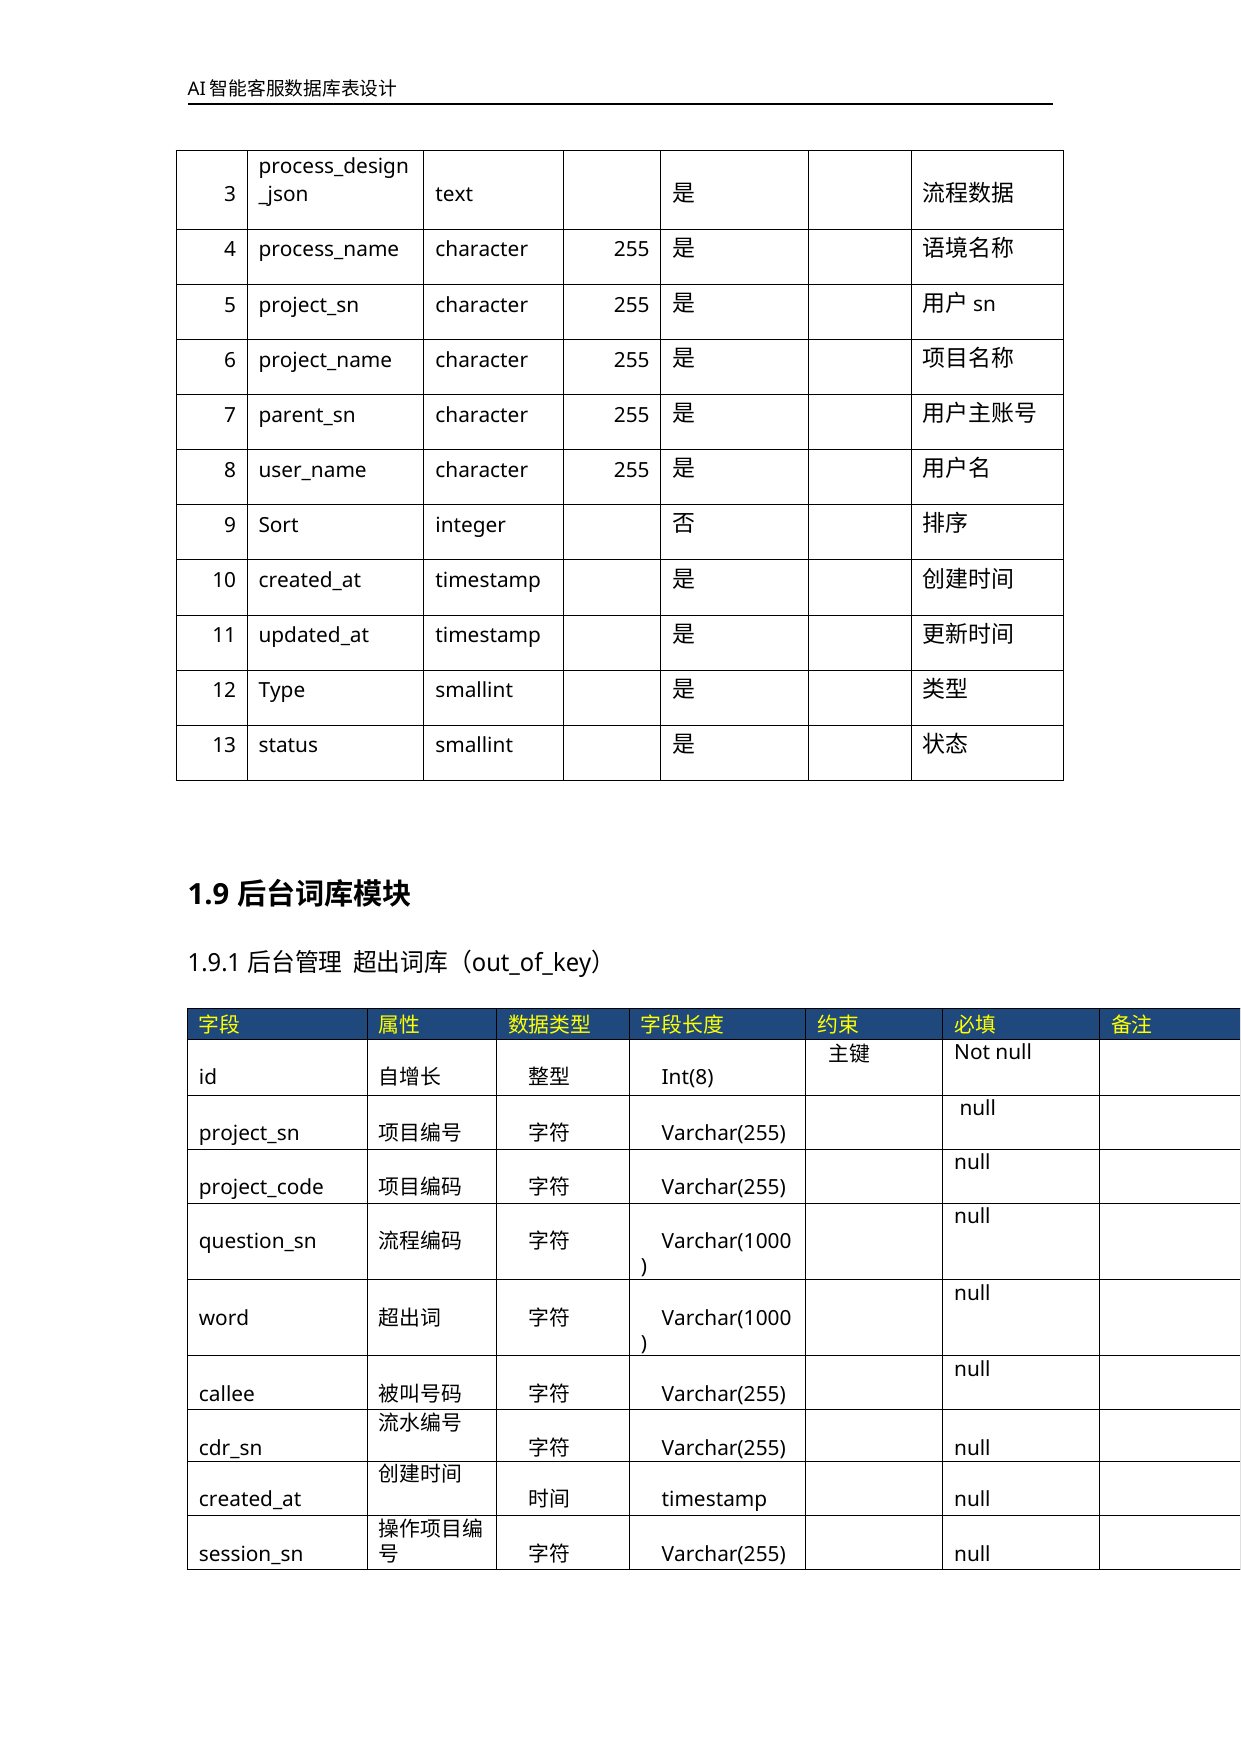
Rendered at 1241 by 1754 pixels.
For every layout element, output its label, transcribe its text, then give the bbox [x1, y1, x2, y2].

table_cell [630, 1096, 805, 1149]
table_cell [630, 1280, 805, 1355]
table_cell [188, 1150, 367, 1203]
subtitle 1.9 后台词库模块 [187, 871, 1053, 913]
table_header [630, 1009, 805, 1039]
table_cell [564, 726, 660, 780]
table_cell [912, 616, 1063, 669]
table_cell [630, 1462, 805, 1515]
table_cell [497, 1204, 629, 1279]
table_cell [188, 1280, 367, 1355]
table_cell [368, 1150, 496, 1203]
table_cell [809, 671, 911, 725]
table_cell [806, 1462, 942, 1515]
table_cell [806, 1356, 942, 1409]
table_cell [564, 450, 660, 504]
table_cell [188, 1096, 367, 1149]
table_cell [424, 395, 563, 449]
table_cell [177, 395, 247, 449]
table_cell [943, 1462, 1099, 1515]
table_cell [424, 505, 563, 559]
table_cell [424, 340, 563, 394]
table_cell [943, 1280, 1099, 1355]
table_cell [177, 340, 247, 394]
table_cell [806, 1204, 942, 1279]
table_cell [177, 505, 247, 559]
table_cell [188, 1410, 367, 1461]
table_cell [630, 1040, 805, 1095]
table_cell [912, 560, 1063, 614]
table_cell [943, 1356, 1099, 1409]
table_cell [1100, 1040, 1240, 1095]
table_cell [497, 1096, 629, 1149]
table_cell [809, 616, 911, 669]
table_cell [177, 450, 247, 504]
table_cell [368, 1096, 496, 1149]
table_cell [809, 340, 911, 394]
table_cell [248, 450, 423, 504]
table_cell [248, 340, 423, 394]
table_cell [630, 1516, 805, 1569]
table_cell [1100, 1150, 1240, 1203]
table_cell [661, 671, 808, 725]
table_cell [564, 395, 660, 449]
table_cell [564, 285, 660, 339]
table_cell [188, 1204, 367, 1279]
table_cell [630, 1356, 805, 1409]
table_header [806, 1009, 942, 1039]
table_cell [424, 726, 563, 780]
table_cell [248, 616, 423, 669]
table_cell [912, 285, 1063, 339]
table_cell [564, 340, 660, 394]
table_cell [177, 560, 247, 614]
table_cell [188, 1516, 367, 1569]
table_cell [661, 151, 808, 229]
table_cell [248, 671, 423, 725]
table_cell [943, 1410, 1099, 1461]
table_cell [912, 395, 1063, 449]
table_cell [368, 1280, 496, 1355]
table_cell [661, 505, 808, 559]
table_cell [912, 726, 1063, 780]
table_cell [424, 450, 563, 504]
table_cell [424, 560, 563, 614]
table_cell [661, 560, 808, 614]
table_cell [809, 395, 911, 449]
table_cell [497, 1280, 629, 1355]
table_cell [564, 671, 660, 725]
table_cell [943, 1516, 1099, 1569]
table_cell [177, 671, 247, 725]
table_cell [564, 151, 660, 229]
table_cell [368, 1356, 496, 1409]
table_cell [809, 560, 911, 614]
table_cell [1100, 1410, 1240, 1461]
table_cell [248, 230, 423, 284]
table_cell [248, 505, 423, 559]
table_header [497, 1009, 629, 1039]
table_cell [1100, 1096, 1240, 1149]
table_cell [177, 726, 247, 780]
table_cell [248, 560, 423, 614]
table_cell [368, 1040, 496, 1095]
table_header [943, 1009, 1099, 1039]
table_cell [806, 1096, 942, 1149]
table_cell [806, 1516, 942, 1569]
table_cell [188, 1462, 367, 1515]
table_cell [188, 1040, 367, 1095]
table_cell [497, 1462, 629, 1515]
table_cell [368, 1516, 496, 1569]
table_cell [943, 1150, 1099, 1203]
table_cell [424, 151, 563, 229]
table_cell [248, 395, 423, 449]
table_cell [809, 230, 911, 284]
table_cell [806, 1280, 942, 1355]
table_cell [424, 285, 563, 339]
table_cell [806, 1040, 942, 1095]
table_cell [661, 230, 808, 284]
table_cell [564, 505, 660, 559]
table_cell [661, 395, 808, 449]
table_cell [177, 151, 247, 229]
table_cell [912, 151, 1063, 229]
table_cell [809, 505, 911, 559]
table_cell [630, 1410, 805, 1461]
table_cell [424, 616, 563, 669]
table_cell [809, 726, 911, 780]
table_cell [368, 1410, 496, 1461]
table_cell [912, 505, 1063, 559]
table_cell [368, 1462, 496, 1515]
subtitle 1.9.1 后台管理 超出词库（out_of_key） [187, 942, 1053, 978]
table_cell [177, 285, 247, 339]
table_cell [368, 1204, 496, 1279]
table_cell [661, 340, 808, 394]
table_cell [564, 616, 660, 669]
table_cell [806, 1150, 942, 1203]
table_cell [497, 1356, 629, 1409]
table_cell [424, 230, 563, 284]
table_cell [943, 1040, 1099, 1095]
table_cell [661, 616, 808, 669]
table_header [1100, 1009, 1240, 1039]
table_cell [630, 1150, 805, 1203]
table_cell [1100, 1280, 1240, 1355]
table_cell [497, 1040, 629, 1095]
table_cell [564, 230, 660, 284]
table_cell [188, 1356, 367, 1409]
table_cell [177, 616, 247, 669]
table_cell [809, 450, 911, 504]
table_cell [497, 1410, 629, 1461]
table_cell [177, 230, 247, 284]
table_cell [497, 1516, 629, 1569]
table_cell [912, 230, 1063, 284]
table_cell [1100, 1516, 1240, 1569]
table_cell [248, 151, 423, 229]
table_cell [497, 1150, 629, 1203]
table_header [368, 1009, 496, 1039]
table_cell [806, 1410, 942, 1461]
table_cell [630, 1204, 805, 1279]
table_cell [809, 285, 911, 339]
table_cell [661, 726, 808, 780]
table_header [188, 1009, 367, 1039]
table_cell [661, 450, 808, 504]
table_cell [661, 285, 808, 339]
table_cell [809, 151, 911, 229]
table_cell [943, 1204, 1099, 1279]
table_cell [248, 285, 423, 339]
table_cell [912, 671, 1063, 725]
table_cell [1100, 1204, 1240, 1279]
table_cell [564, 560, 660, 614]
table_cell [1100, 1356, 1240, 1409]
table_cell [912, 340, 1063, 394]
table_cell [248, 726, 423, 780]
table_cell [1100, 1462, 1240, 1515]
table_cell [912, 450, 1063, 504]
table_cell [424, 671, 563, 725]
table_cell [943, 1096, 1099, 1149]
